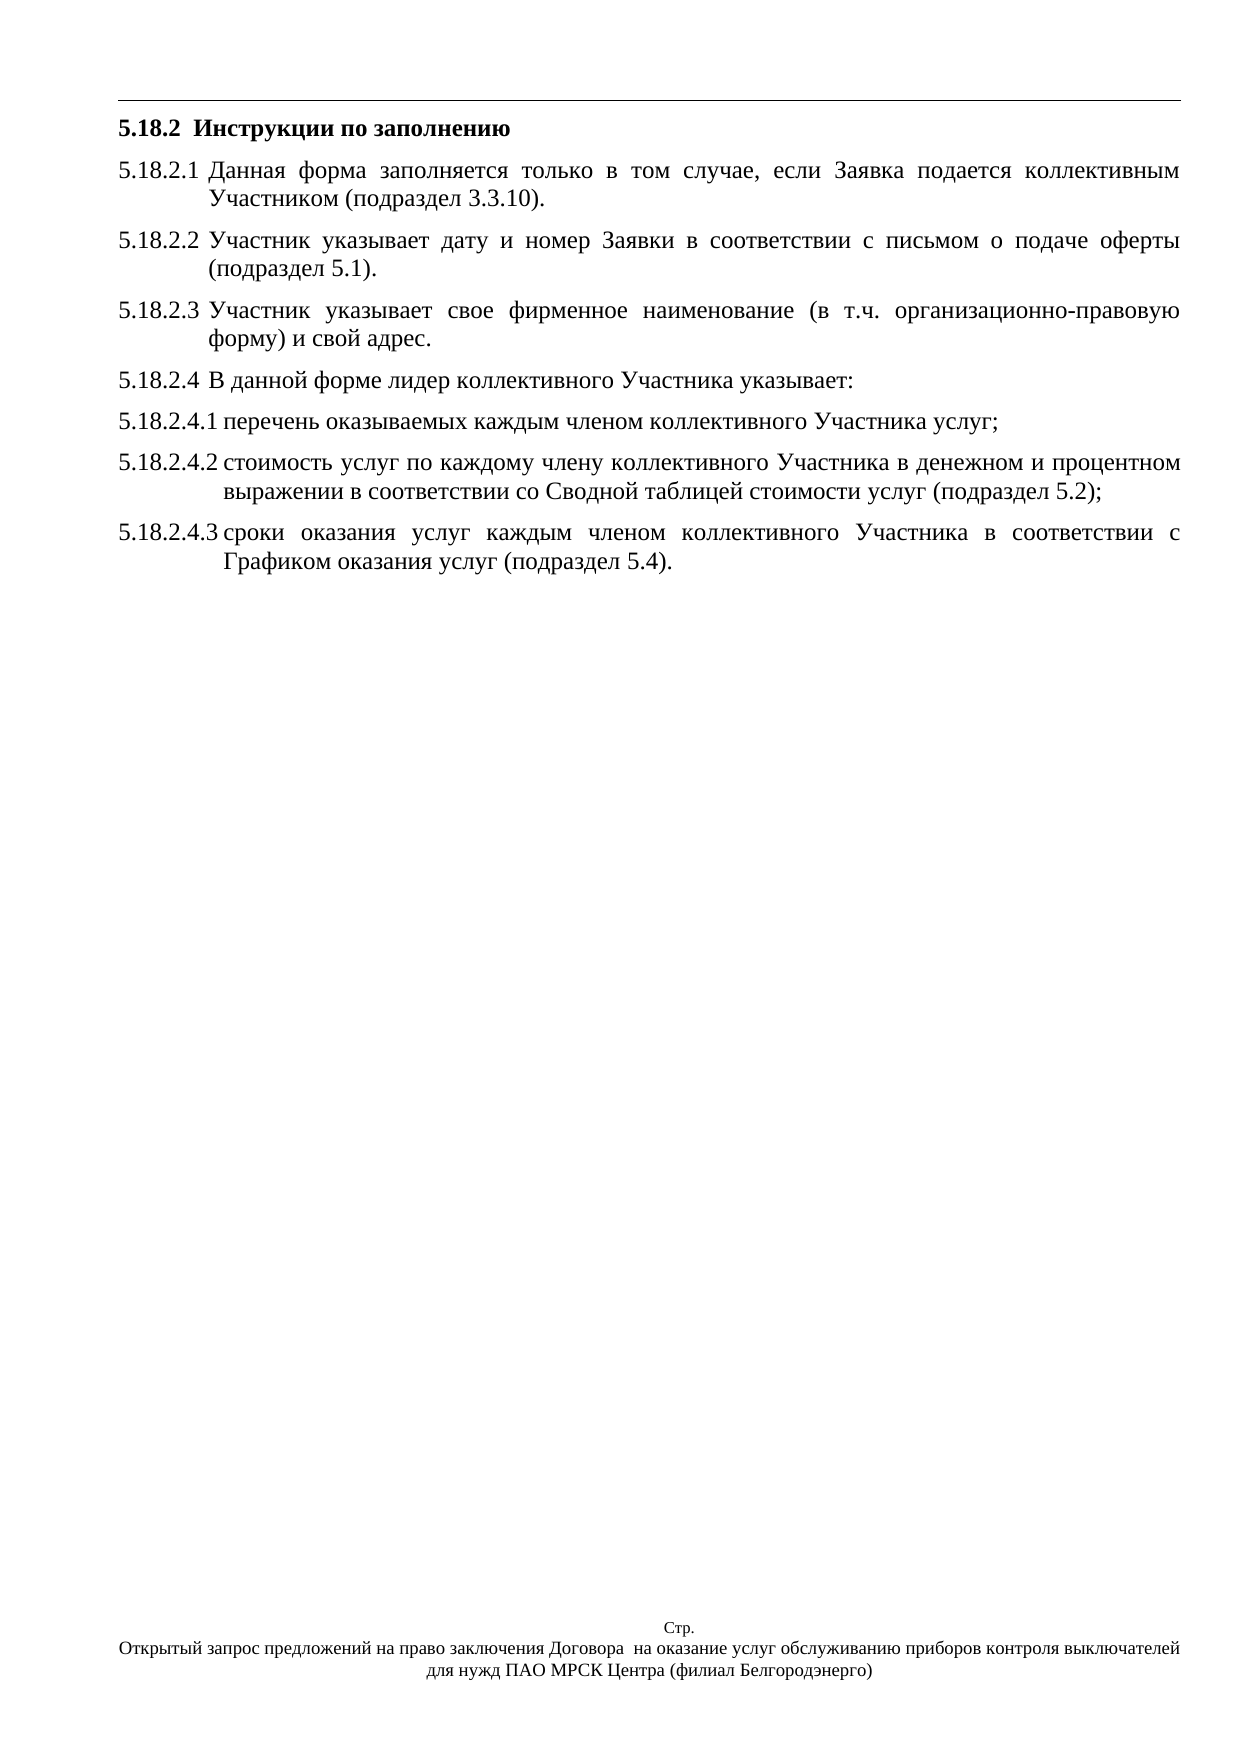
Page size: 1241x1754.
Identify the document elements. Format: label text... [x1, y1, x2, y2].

list Данная форма заполняется только в том случае, если Заявка подается коллективным Участником (подраздел 3.3.10). [118, 155, 1181, 212]
list Участник указывает свое фирменное наименование (в т.ч. организационно-правовую форму) и свой адрес. [118, 295, 1181, 352]
list стоимость услуг по каждому члену коллективного Участника в денежном и процентном выражении в соответствии со Сводной таблицей стоимости услуг (подраздел 5.2); [118, 447, 1181, 505]
list Участник указывает дату и номер Заявки в соответствии с письмом о подаче оферты (подраздел 5.1). [118, 225, 1181, 282]
list В данной форме лидер коллективного Участника указывает: [118, 365, 1181, 393]
list перечень оказываемых каждым членом коллективного Участника услуг; [118, 406, 1181, 435]
subtitle Инструкции по заполнению [118, 113, 1181, 142]
list сроки оказания услуг каждым членом коллективного Участника в соответствии с Графиком оказания услуг (подраздел 5.4). [118, 517, 1181, 575]
